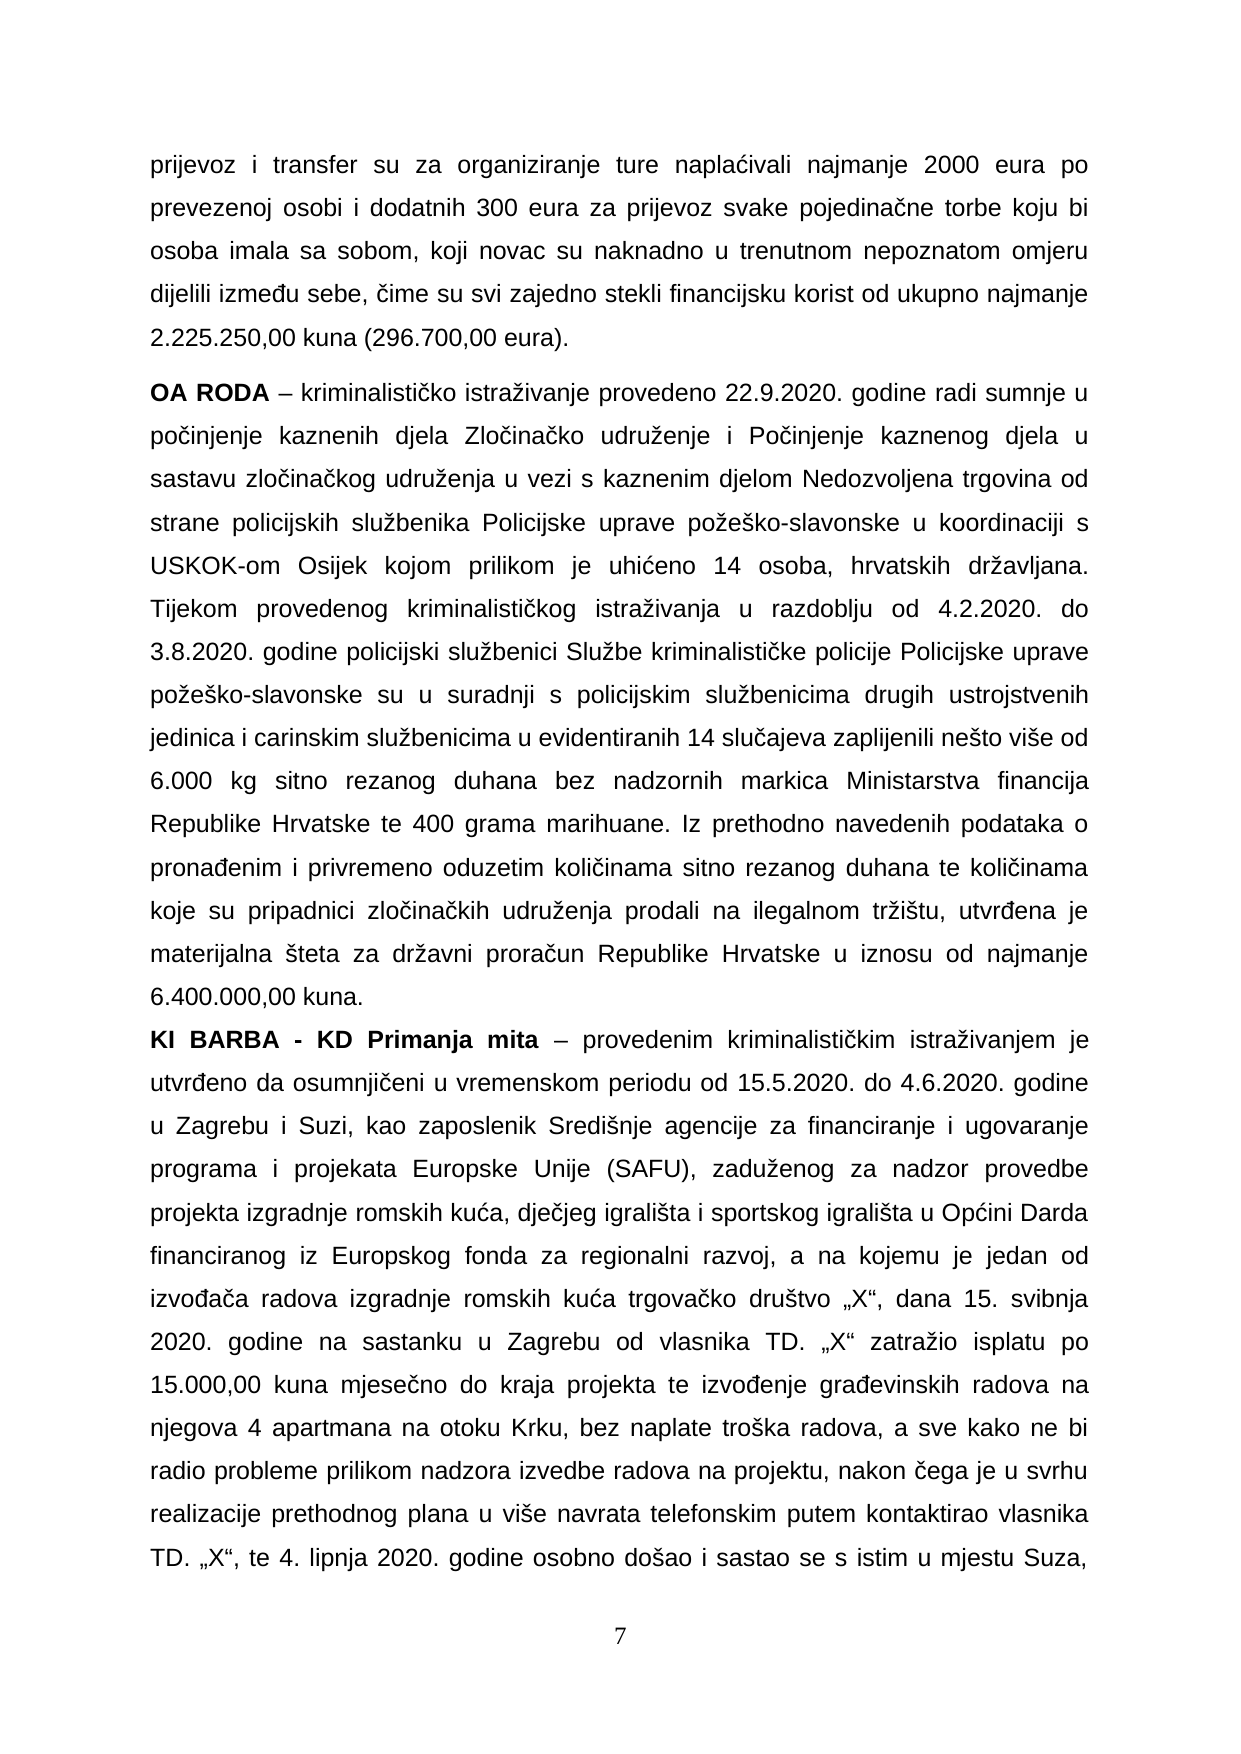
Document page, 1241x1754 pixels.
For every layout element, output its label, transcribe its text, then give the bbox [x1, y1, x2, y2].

text OA RODA – kriminalističko istraživanje provedeno 22.9.2020. godine radi sumnje u počinjenje kaznenih djela Zločinačko udruženje i Počinjenje kaznenog djela u sastavu zločinačkog udruženja u vezi s kaznenim djelom Nedozvoljena trgovina od strane policijskih službenika Policijske uprave požeško-slavonske u koordinaciji s USKOK-om Osijek kojom prilikom je uhićeno 14 osoba, hrvatskih državljana. Tijekom provedenog kriminalističkog istraživanja u razdoblju od 4.2.2020. do 3.8.2020. godine policijski službenici Službe kriminalističke policije Policijske uprave požeško-slavonske su u suradnji s policijskim službenicima drugih ustrojstvenih jedinica i carinskim službenicima u evidentiranih 14 slučajeva zaplijenili nešto više od 6.000 kg sitno rezanog duhana bez nadzornih markica Ministarstva financija Republike Hrvatske te 400 grama marihuane. Iz prethodno navedenih podataka o pronađenim i privremeno oduzetim količinama sitno rezanog duhana te količinama koje su pripadnici zločinačkih udruženja prodali na ilegalnom tržištu, utvrđena je materijalna šteta za državni proračun Republike Hrvatske u iznosu od najmanje 6.400.000,00 kuna. [150, 378, 1090, 1011]
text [150, 150, 1090, 351]
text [150, 1025, 1090, 1571]
